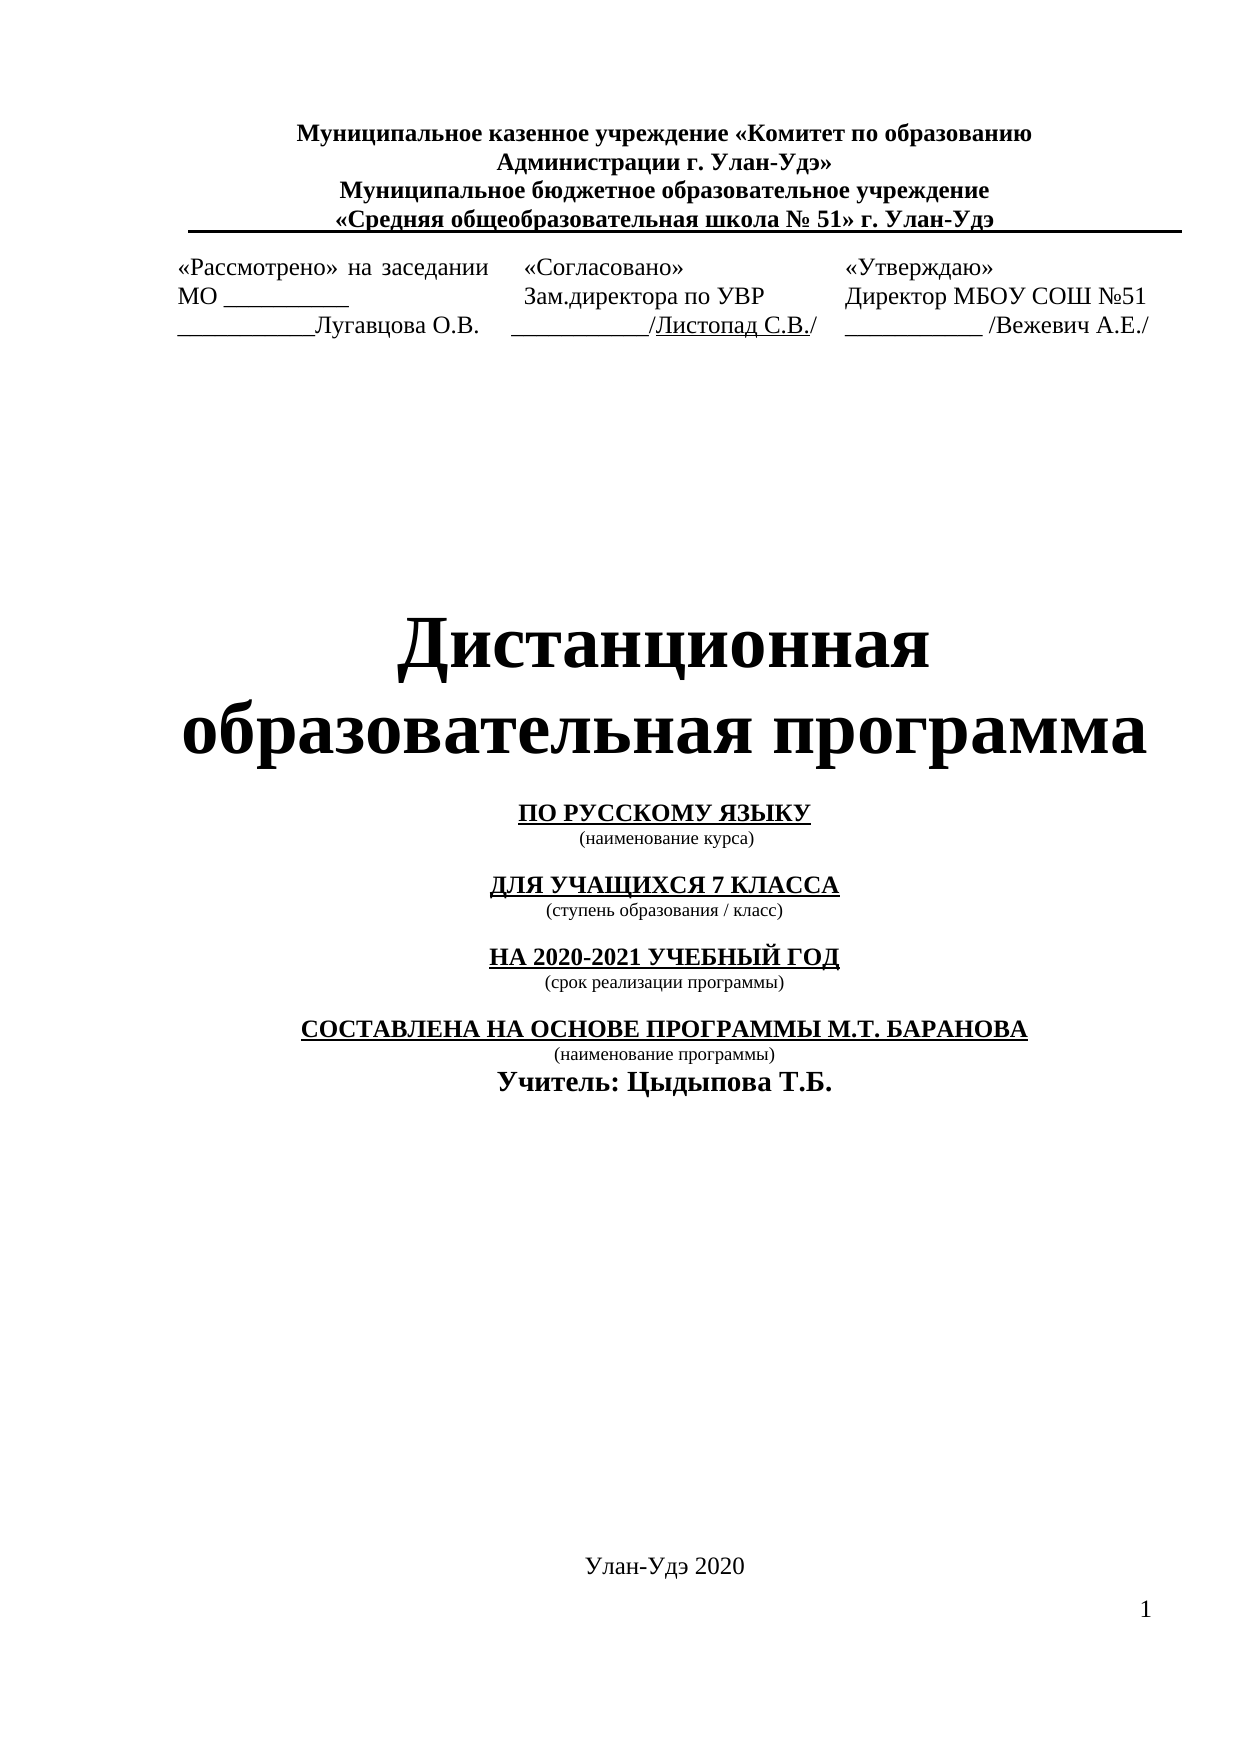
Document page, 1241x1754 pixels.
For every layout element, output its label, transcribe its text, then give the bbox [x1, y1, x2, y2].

text Улан-Удэ 2020 [177, 1551, 1152, 1579]
table_header «Рассмотрено» на заседании МО __________ ___________Лугавцова О.В. [166, 252, 500, 396]
text (ступень образования / класс) [177, 899, 1152, 921]
text Муниципальное бюджетное образовательное учреждение [177, 176, 1152, 204]
text (срок реализации программы) [177, 971, 1152, 993]
text Дистанционная образовательная программа [177, 597, 1152, 770]
text Муниципальное казенное учреждение «Комитет по образованию [177, 118, 1152, 147]
text ПО РУССКОМУ ЯЗЫКУ [177, 798, 1152, 827]
text «Средняя общеобразовательная школа № 51» г. Улан-Удэ [177, 204, 1152, 233]
text НА 2020-2021 УЧЕБНЫЙ ГОД [177, 942, 1152, 971]
table_header «Согласовано» Зам.директора по УВР ___________/Листопад С.В./ [500, 252, 834, 396]
text (наименование программы) [177, 1043, 1152, 1064]
text (наименование курса) [177, 827, 1152, 849]
text СОСТАВЛЕНА НА ОСНОВЕ ПРОГРАММЫ М.Т. БАРАНОВА [177, 1014, 1152, 1043]
table_header «Утверждаю» Директор МБОУ СОШ №51 ___________ /Вежевич А.Е./ [834, 252, 1167, 396]
text Учитель: Цыдыпова Т.Б. [177, 1064, 1152, 1098]
text Администрации г. Улан-Удэ» [177, 147, 1152, 176]
text ДЛЯ УЧАЩИХСЯ 7 КЛАССА [177, 870, 1152, 899]
